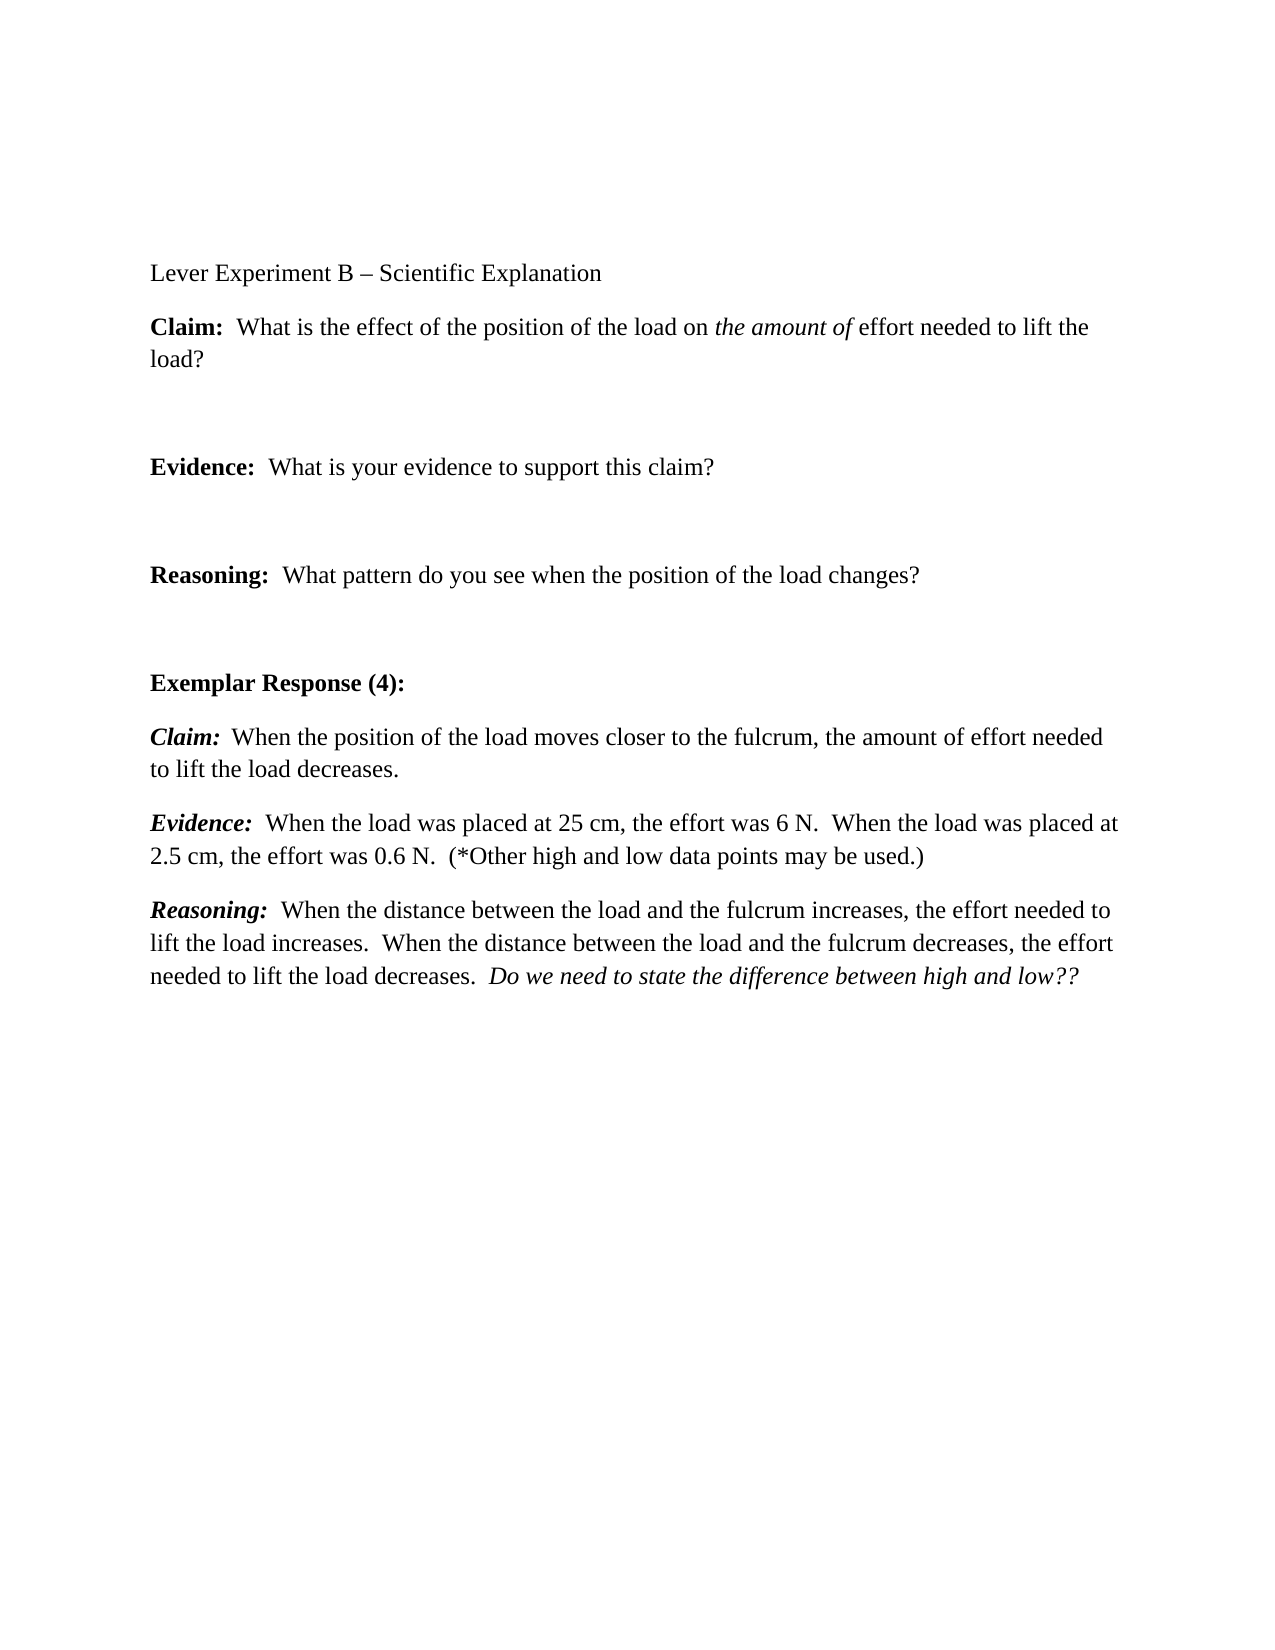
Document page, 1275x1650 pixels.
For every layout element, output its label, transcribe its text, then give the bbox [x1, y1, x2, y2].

text Lever Experiment B – Scientific Explanation [150, 258, 1125, 286]
text Claim: When the position of the load moves closer to the fulcrum, the amount of effort needed to lift the load decreases. [150, 722, 1125, 783]
text Exemplar Response (4): [150, 668, 1125, 696]
text Reasoning: What pattern do you see when the position of the load changes? [150, 560, 1125, 589]
text Reasoning: When the distance between the load and the fulcrum increases, the effort needed to lift the load increases. When the distance between the load and the fulcrum decreases, the effort needed to lift the load decreases. Do we need to state the difference between high and low?? [150, 895, 1125, 990]
text Evidence: When the load was placed at 25 cm, the effort was 6 N. When the load was placed at 2.5 cm, the effort was 0.6 N. (*Other high and low data points may be used.) [150, 808, 1125, 870]
text Evidence: What is your evidence to support this claim? [150, 452, 1125, 481]
text Claim: What is the effect of the position of the load on the amount of effort needed to lift the load? [150, 312, 1125, 373]
